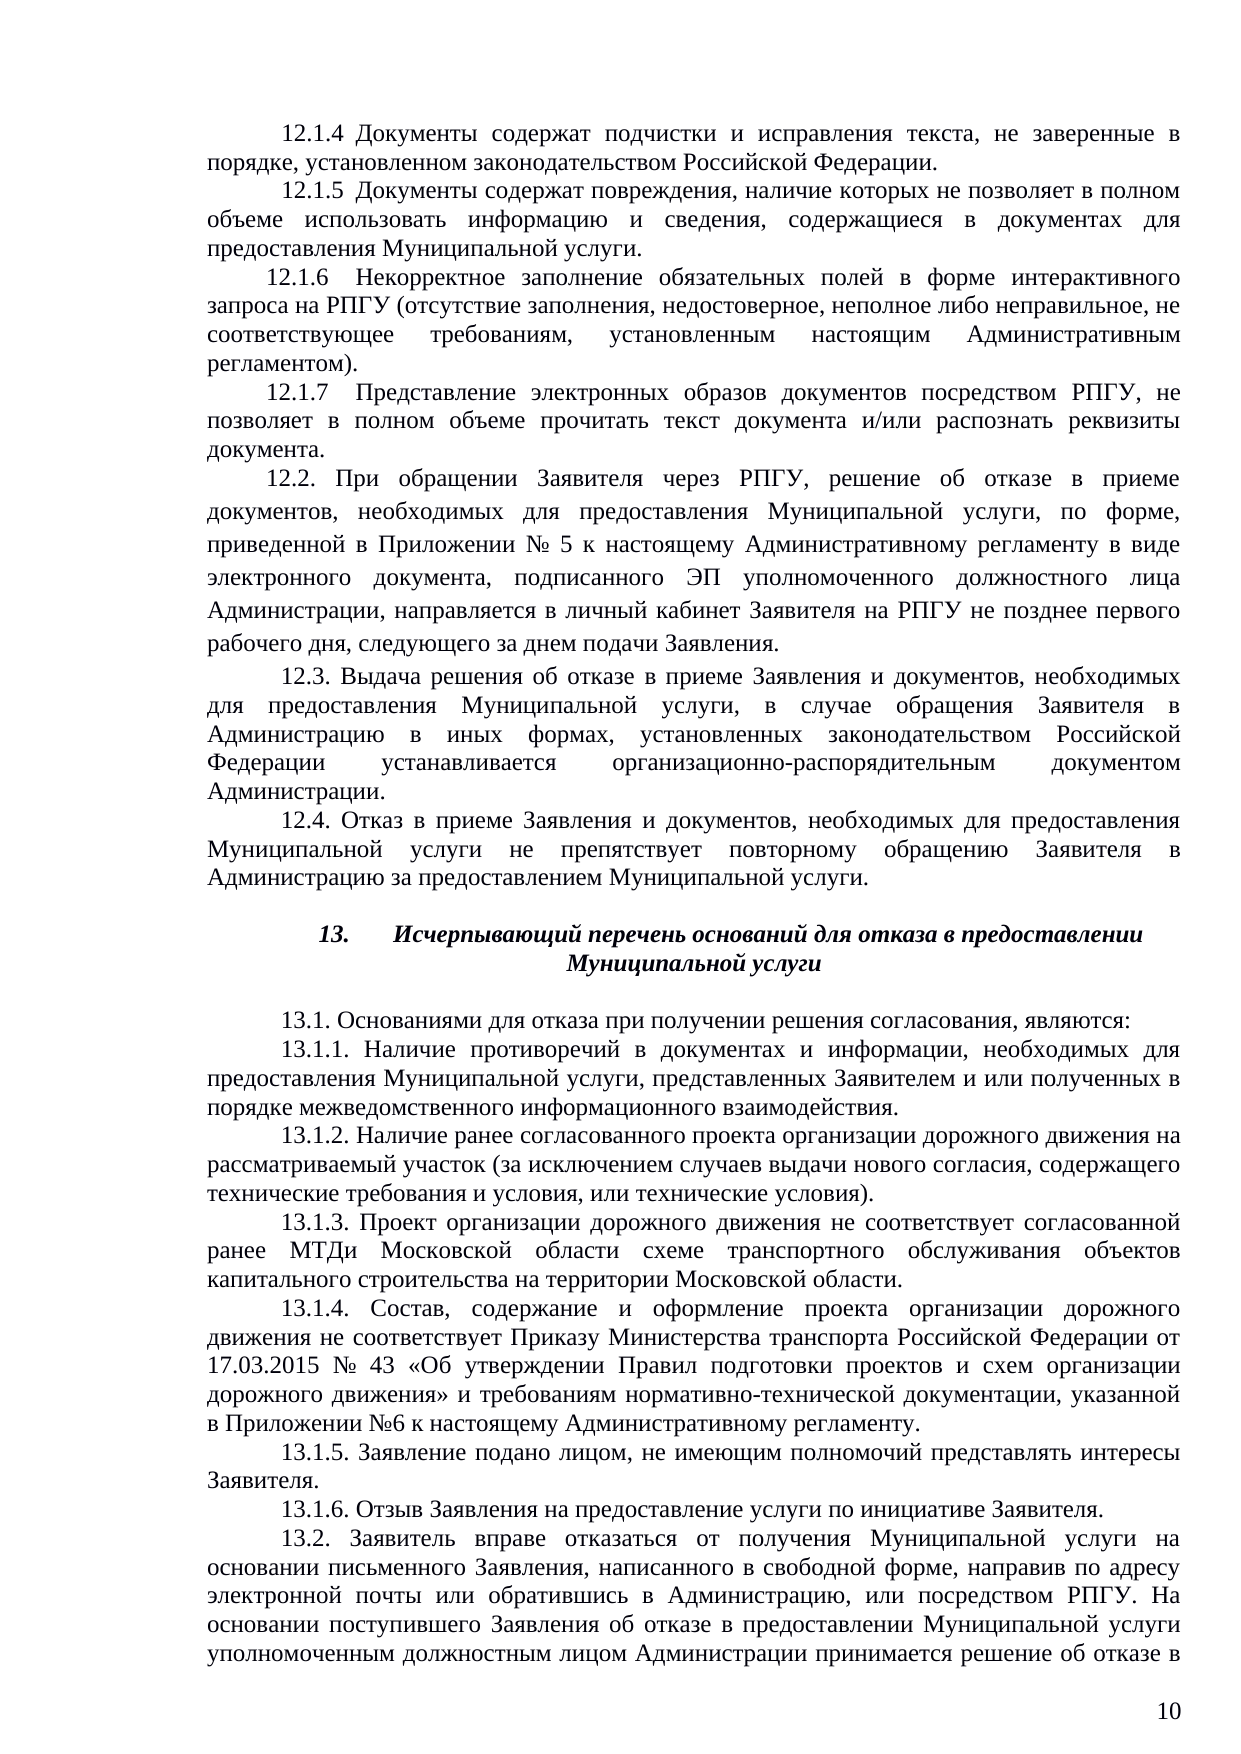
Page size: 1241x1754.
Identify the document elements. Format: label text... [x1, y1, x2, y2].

list Документы содержат подчистки и исправления текста, не заверенные в порядке, установленном законодательством Российской Федерации. [207, 118, 1181, 176]
text 13.1. Основаниями для отказа при получении решения согласования, являются: [207, 1006, 1181, 1034]
text 13.1.1. Наличие противоречий в документах и информации, необходимых для предоставления Муниципальной услуги, представленных Заявителем и или полученных в порядке межведомственного информационного взаимодействия. [207, 1034, 1181, 1121]
text 13.1.5. Заявление подано лицом, не имеющим полномочий представлять интересы Заявителя. [207, 1437, 1181, 1494]
text 13.1.3. Проект организации дорожного движения не соответствует согласованной ранее МТДи Московской области схеме транспортного обслуживания объектов капитального строительства на территории Московской области. [207, 1207, 1181, 1293]
text 13.1.4. Состав, содержание и оформление проекта организации дорожного движения не соответствует Приказу Министерства транспорта Российской Федерации от 17.03.2015 № 43 «Об утверждении Правил подготовки проектов и схем организации дорожного движения» и требованиям нормативно-технической документации, указанной в Приложении №6 к настоящему Административному регламенту. [207, 1293, 1181, 1437]
text 12.3. Выдача решения об отказе в приеме Заявления и документов, необходимых для предоставления Муниципальной услуги, в случае обращения Заявителя в Администрацию в иных формах, установленных законодательством Российской Федерации устанавливается организационно-распорядительным документом Администрации. [207, 661, 1181, 805]
list Исчерпывающий перечень оснований для отказа в предоставлении Муниципальной услуги [207, 919, 1181, 977]
text 12.4. Отказ в приеме Заявления и документов, необходимых для предоставления Муниципальной услуги не препятствует повторному обращению Заявителя в Администрацию за предоставлением Муниципальной услуги. [207, 805, 1181, 891]
list Представление электронных образов документов посредством РПГУ, не позволяет в полном объеме прочитать текст документа и/или распознать реквизиты документа. [207, 377, 1181, 463]
text 12.2. При обращении Заявителя через РПГУ, решение об отказе в приеме документов, необходимых для предоставления Муниципальной услуги, по форме, приведенной в Приложении № 5 к настоящему Административному регламенту в виде электронного документа, подписанного ЭП уполномоченного должностного лица Администрации, направляется в личный кабинет Заявителя на РПГУ не позднее первого рабочего дня, следующего за днем подачи Заявления. [207, 463, 1181, 657]
text 13.1.6. Отзыв Заявления на предоставление услуги по инициативе Заявителя. [207, 1494, 1181, 1523]
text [207, 1523, 1181, 1667]
list Некорректное заполнение обязательных полей в форме интерактивного запроса на РПГУ (отсутствие заполнения, недостоверное, неполное либо неправильное, не соответствующее требованиям, установленным настоящим Административным регламентом). [207, 262, 1181, 377]
text 13.1.2. Наличие ранее согласованного проекта организации дорожного движения на рассматриваемый участок (за исключением случаев выдачи нового согласия, содержащего технические требования и условия, или технические условия). [207, 1121, 1181, 1207]
list Документы содержат повреждения, наличие которых не позволяет в полном объеме использовать информацию и сведения, содержащиеся в документах для предоставления Муниципальной услуги. [207, 176, 1181, 262]
